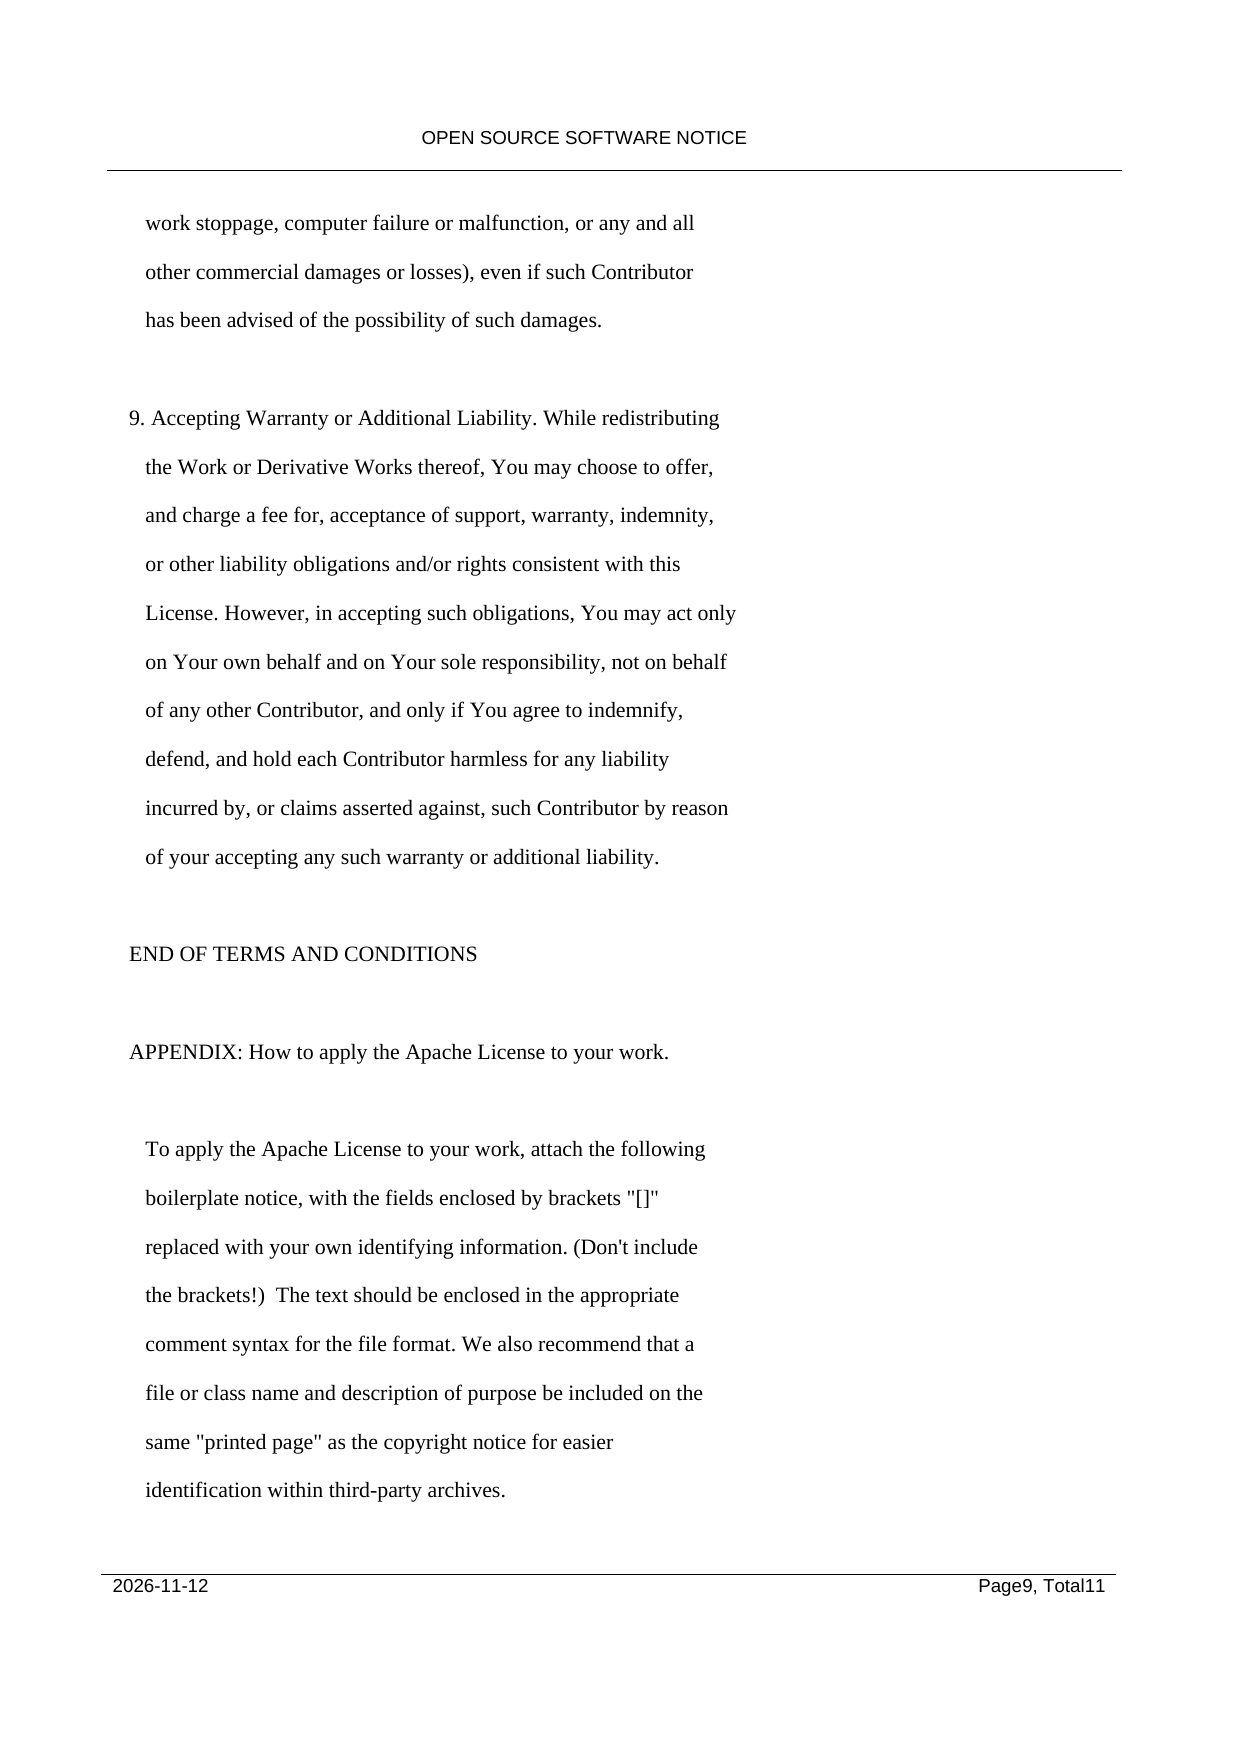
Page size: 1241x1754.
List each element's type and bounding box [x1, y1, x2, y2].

text [112, 206, 1128, 1506]
